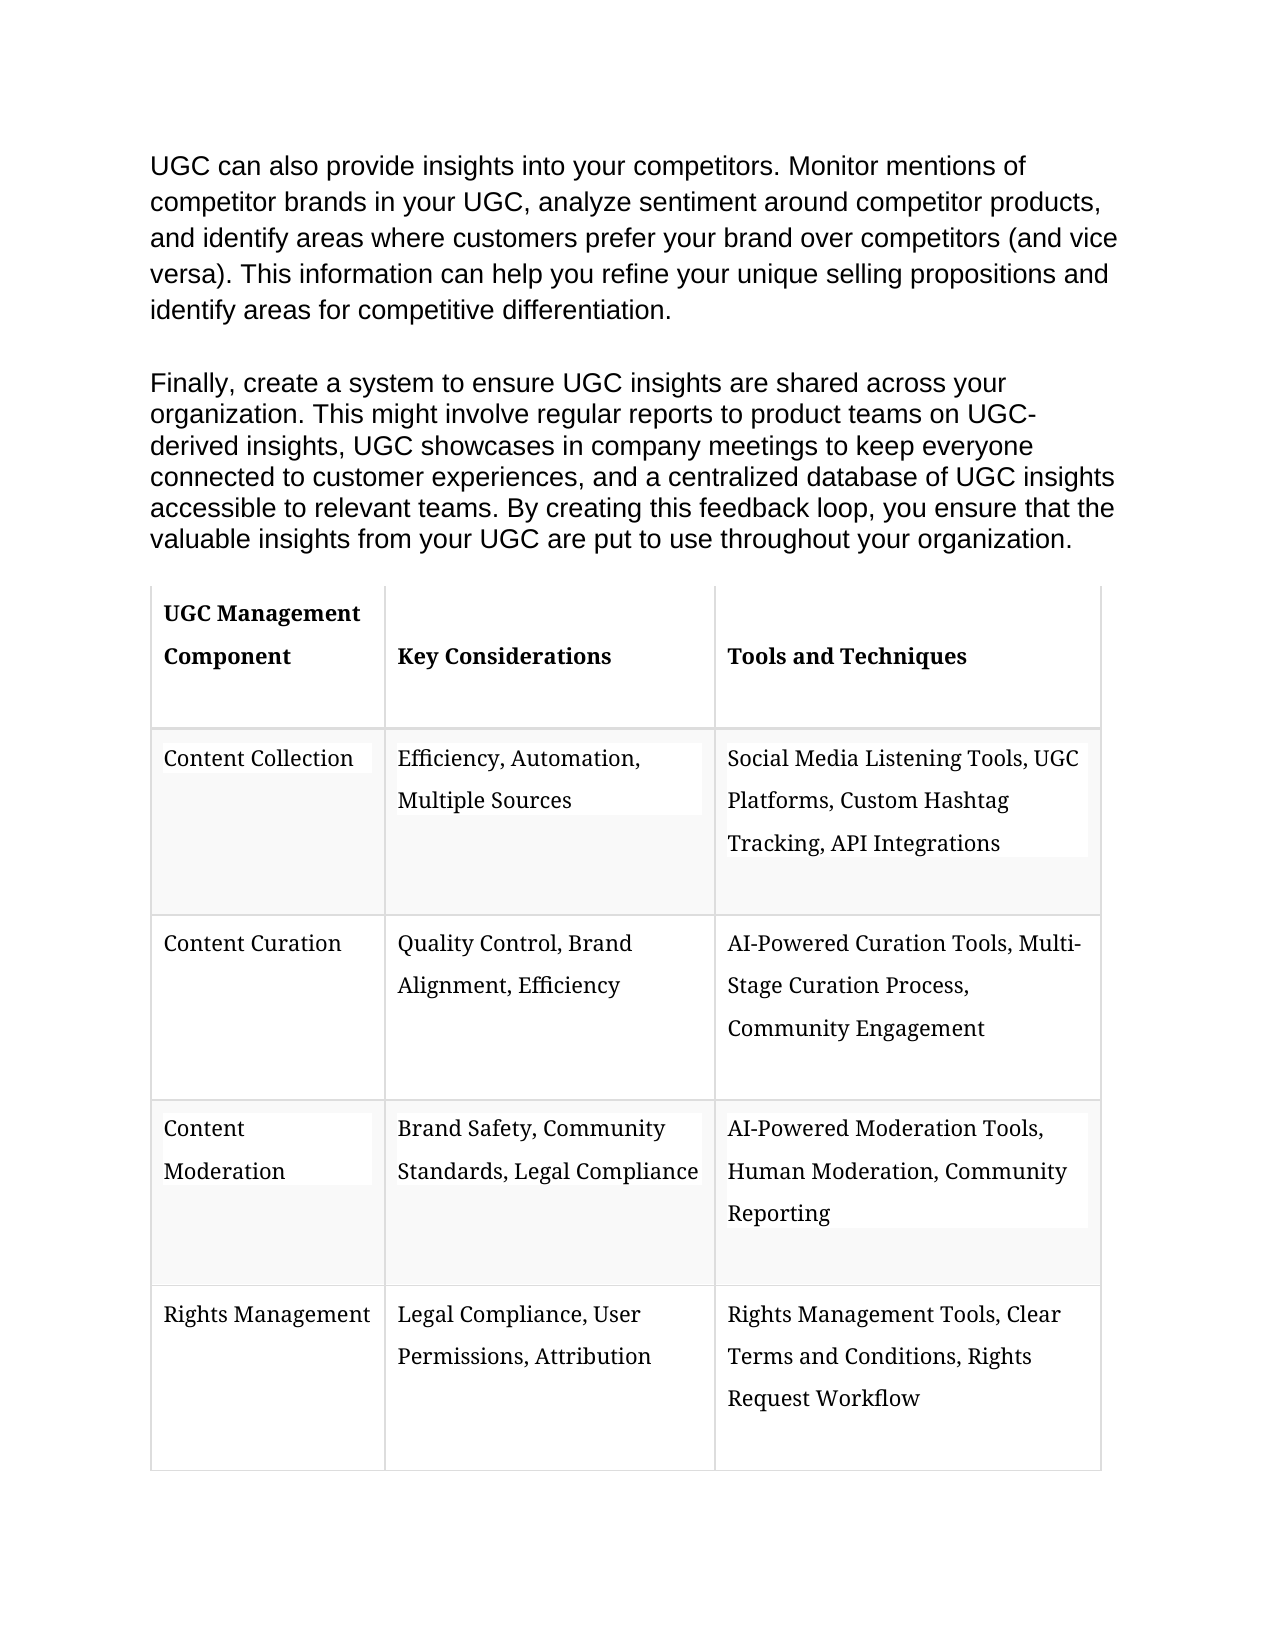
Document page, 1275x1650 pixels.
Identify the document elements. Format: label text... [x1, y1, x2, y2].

text UGC can also provide insights into your competitors. Monitor mentions of competitor brands in your UGC, analyze sentiment around competitor products, and identify areas where customers prefer your brand over competitors (and vice versa). This information can help you refine your unique selling propositions and identify areas for competitive differentiation. [150, 150, 1125, 325]
table_cell Efficiency, Automation, Multiple Sources [386, 730, 714, 914]
table_header Tools and Techniques [716, 586, 1100, 727]
table_cell Legal Compliance, User Permissions, Attribution [386, 1286, 714, 1470]
table_cell Rights Management Tools, Clear Terms and Conditions, Rights Request Workflow [716, 1286, 1100, 1470]
table_header UGC Management Component [152, 586, 384, 727]
table_cell Content Moderation [152, 1101, 384, 1284]
table_cell AI-Powered Curation Tools, Multi-Stage Curation Process, Community Engagement [716, 916, 1100, 1099]
table_cell Quality Control, Brand Alignment, Efficiency [386, 916, 714, 1099]
table_cell Content Curation [152, 916, 384, 1099]
table_cell Brand Safety, Community Standards, Legal Compliance [386, 1101, 714, 1284]
table_header Key Considerations [386, 586, 714, 727]
table_cell Social Media Listening Tools, UGC Platforms, Custom Hashtag Tracking, API Integrations [716, 730, 1100, 914]
text Finally, create a system to ensure UGC insights are shared across your organization. This might involve regular reports to product teams on UGC-derived insights, UGC showcases in company meetings to keep everyone connected to customer experiences, and a centralized database of UGC insights accessible to relevant teams. By creating this feedback loop, you ensure that the valuable insights from your UGC are put to use throughout your organization. [150, 367, 1125, 555]
table_cell Content Collection [152, 730, 384, 914]
table_cell Rights Management [152, 1286, 384, 1470]
table_cell AI-Powered Moderation Tools, Human Moderation, Community Reporting [716, 1101, 1100, 1284]
